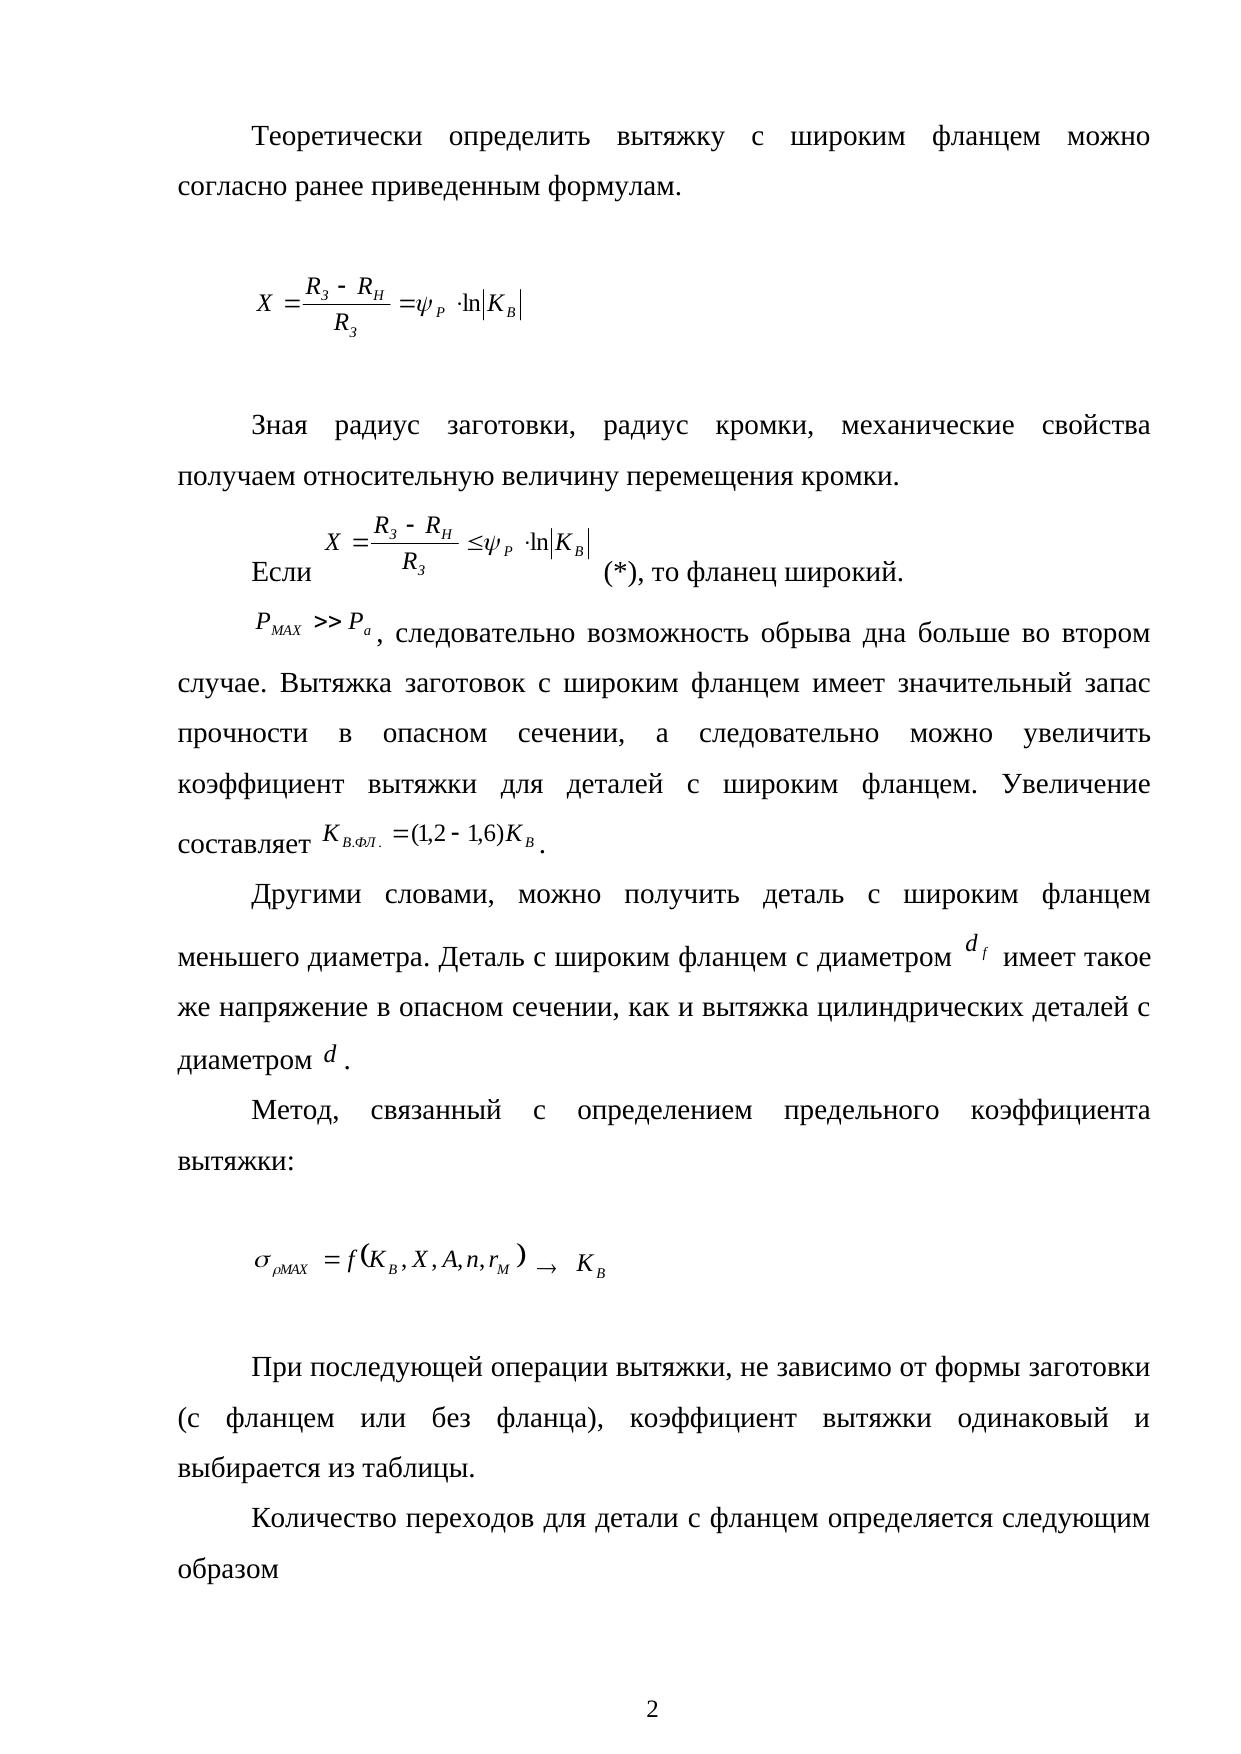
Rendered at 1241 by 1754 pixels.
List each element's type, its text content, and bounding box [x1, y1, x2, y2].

text Зная радиус заготовки, радиус кромки, механические свойства получаем относительную величину перемещения кромки. [177, 407, 1152, 491]
text Другими словами, можно получить деталь с широким фланцем меньшего диаметра. Деталь с широким фланцем с диаметром имеет такое же напряжение в опасном сечении, как и вытяжка цилиндрических деталей с диаметром . [177, 877, 1152, 1076]
text , следовательно возможность обрыва дна больше во втором случае. Вытяжка заготовок с широким фланцем имеет значительный запас прочности в опасном сечении, а следовательно можно увеличить коэффициент вытяжки для деталей с широким фланцем. Увеличение составляет . [177, 604, 1152, 860]
text Метод, связанный с определением предельного коэффициента вытяжки: [177, 1092, 1152, 1176]
text Теоретически определить вытяжку с широким фланцем можно согласно ранее приведенным формулам. [177, 118, 1152, 202]
text Количество переходов для детали с фланцем определяется следующим образом [177, 1500, 1152, 1584]
text При последующей операции вытяжки, не зависимо от формы заготовки (с фланцем или без фланца), коэффициент вытяжки одинаковый и выбирается из таблицы. [177, 1349, 1152, 1484]
text Если (*), то фланец широкий. [177, 508, 1152, 588]
